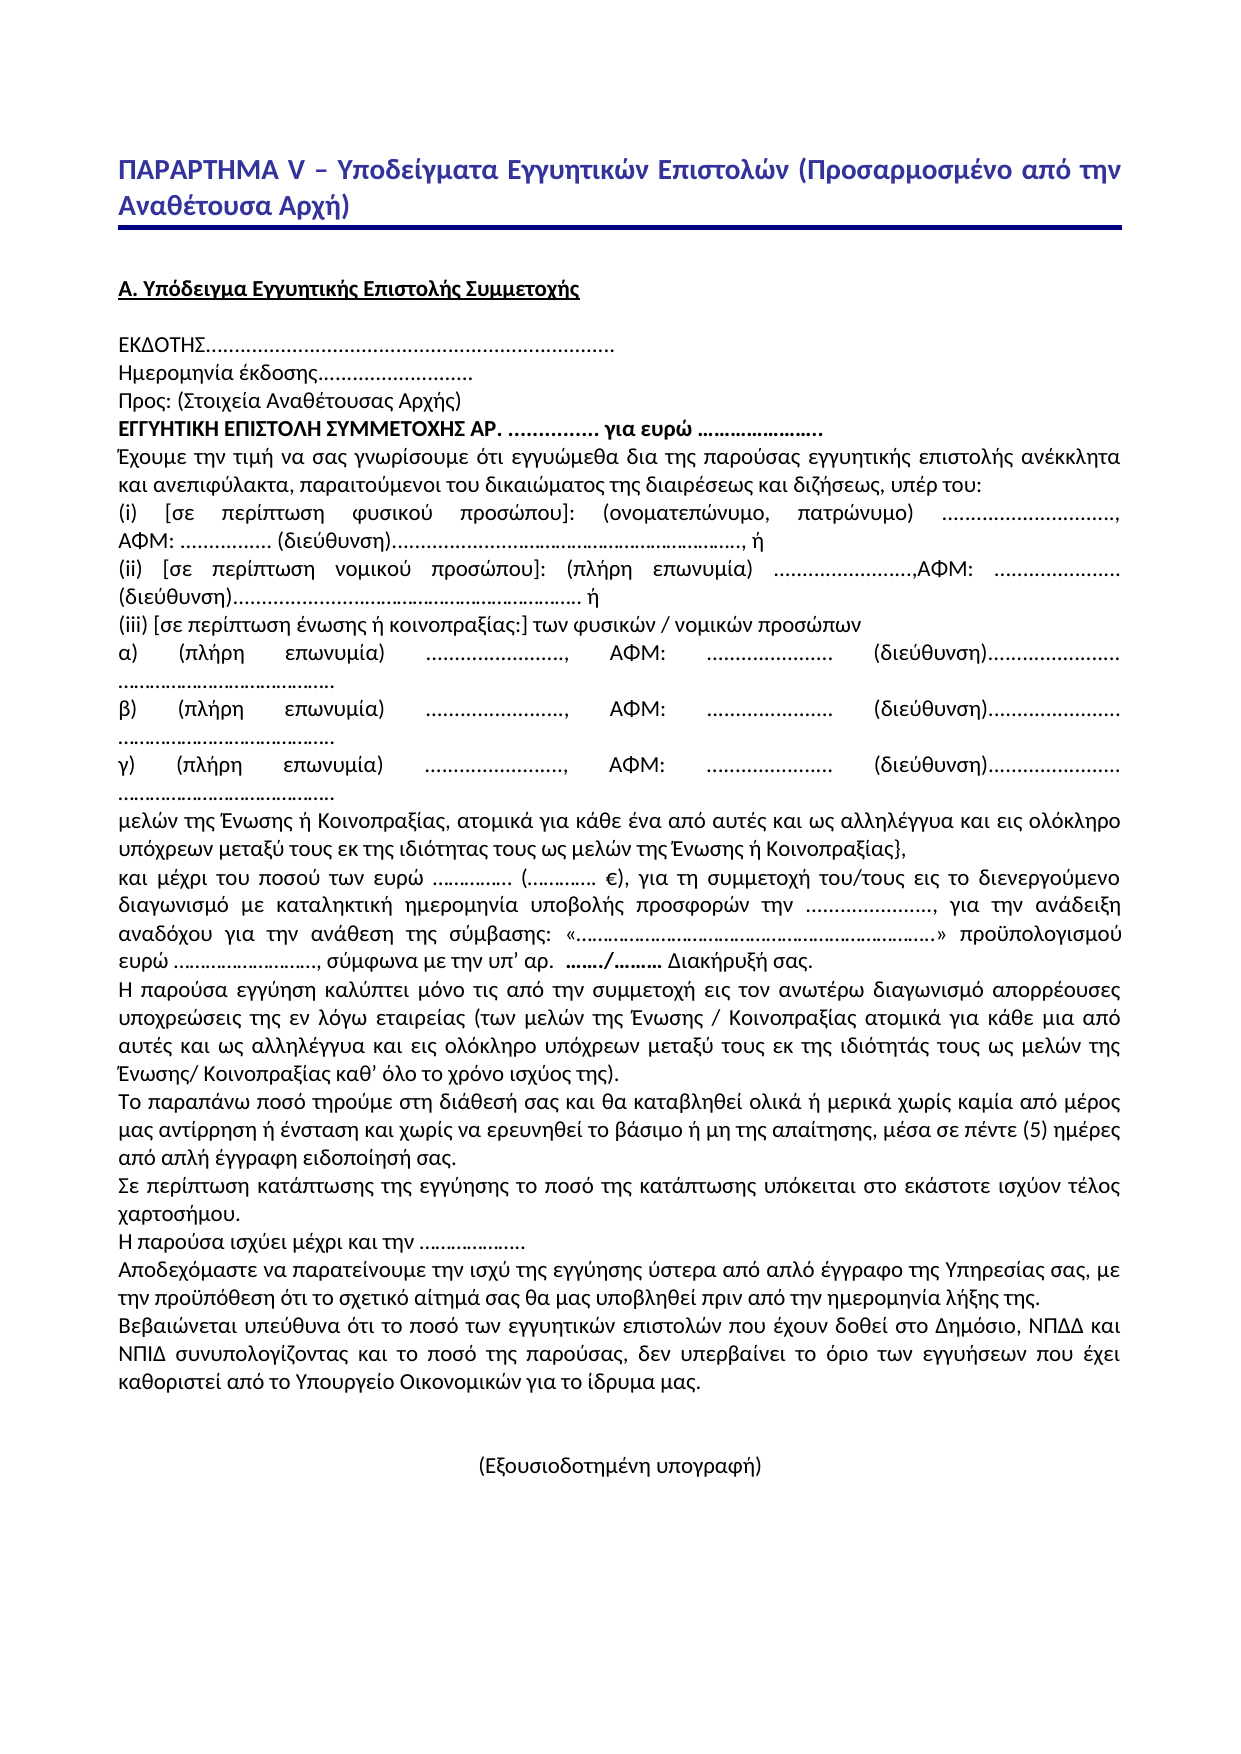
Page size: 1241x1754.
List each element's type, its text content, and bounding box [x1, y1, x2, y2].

text Σε περίπτωση κατάπτωσης της εγγύησης το ποσό της κατάπτωσης υπόκειται στο εκάστοτε ισχύον τέλος χαρτοσήμου. [118, 1171, 1122, 1227]
text β) (πλήρη επωνυμία) ........................, ΑΦΜ: ...................... (διεύθυνση).......................………………………………….. [118, 694, 1122, 751]
text ΠΑΡΑΡΤΗΜΑ V – Υποδείγματα Εγγυητικών Επιστολών (Προσαρμοσμένο από την Αναθέτουσα Αρχή) [118, 151, 1122, 225]
text (i) [σε περίπτωση φυσικού προσώπου]: (ονοματεπώνυμο, πατρώνυμο) .............................., ΑΦΜ: ................ (διεύθυνση).......................………………………………….., ή [118, 498, 1122, 554]
text Βεβαιώνεται υπεύθυνα ότι το ποσό των εγγυητικών επιστολών που έχουν δοθεί στο Δημόσιο, ΝΠΔΔ και ΝΠΙΔ συνυπολογίζοντας και το ποσό της παρούσας, δεν υπερβαίνει το όριο των εγγυήσεων που έχει καθοριστεί από το Υπουργείο Οικονομικών για το ίδρυμα μας. [118, 1311, 1122, 1395]
text Α. Υπόδειγμα Εγγυητικής Επιστολής Συμμετοχής [118, 274, 1122, 302]
text γ) (πλήρη επωνυμία) ........................, ΑΦΜ: ...................... (διεύθυνση).......................………………………………….. [118, 751, 1122, 807]
text και μέχρι του ποσού των ευρώ …………… (…………. €), για τη συμμετοχή του/τους εις το διενεργούμενο διαγωνισμό με καταληκτική ημερομηνία υποβολής προσφορών την ......................, για την ανάδειξη αναδόχου για την ανάθεση της σύμβασης: «…………………………………………………………..» προϋπολογισμού ευρώ ………………………, σύμφωνα με την υπ’ αρ. ……./……… Διακήρυξή σας. [118, 863, 1122, 975]
text Προς: (Στοιχεία Αναθέτουσας Αρχής) [118, 386, 1122, 414]
text ΕΚΔΟΤΗΣ....................................................................... [118, 330, 1122, 358]
text (iii) [σε περίπτωση ένωσης ή κοινοπραξίας:] των φυσικών / νομικών προσώπων [118, 610, 1122, 638]
text ΕΓΓΥΗΤΙΚΗ ΕΠΙΣΤΟΛΗ ΣΥΜΜΕΤΟΧΗΣ ΑΡ. ............... για ευρώ ………………….. [118, 414, 1122, 442]
text (Εξουσιοδοτημένη υπογραφή) [118, 1451, 1122, 1479]
text Το παραπάνω ποσό τηρούμε στη διάθεσή σας και θα καταβληθεί ολικά ή μερικά χωρίς καμία από μέρος μας αντίρρηση ή ένσταση και χωρίς να ερευνηθεί το βάσιμο ή μη της απαίτησης, μέσα σε πέντε (5) ημέρες από απλή έγγραφη ειδοποίησή σας. [118, 1087, 1122, 1171]
text Έχουμε την τιμή να σας γνωρίσουμε ότι εγγυώμεθα δια της παρούσας εγγυητικής επιστολής ανέκκλητα και ανεπιφύλακτα, παραιτούμενοι του δικαιώματος της διαιρέσεως και διζήσεως, υπέρ του: [118, 442, 1122, 498]
text Η παρούσα ισχύει μέχρι και την ……………….. [118, 1227, 1122, 1255]
text μελών της Ένωσης ή Κοινοπραξίας, ατομικά για κάθε ένα από αυτές και ως αλληλέγγυα και εις ολόκληρο υπόχρεων μεταξύ τους εκ της ιδιότητας τους ως μελών της Ένωσης ή Κοινοπραξίας}, [118, 807, 1122, 863]
text (ii) [σε περίπτωση νομικού προσώπου]: (πλήρη επωνυμία) ........................,ΑΦΜ: ...................... (διεύθυνση).......................………………………………….. ή [118, 554, 1122, 610]
text Ημερομηνία έκδοσης........................... [118, 358, 1122, 386]
text Η παρούσα εγγύηση καλύπτει μόνο τις από την συμμετοχή εις τον ανωτέρω διαγωνισμό απορρέουσες υποχρεώσεις της εν λόγω εταιρείας (των μελών της Ένωσης / Κοινοπραξίας ατομικά για κάθε μια από αυτές και ως αλληλέγγυα και εις ολόκληρο υπόχρεων μεταξύ τους εκ της ιδιότητάς τους ως μελών της Ένωσης/ Κοινοπραξίας καθ’ όλο το χρόνο ισχύος της). [118, 975, 1122, 1087]
text α) (πλήρη επωνυμία) ........................, ΑΦΜ: ...................... (διεύθυνση).......................………………………………….. [118, 638, 1122, 694]
text Αποδεχόμαστε να παρατείνουμε την ισχύ της εγγύησης ύστερα από απλό έγγραφο της Υπηρεσίας σας, με την προϋπόθεση ότι το σχετικό αίτημά σας θα μας υποβληθεί πριν από την ημερομηνία λήξης της. [118, 1255, 1122, 1311]
